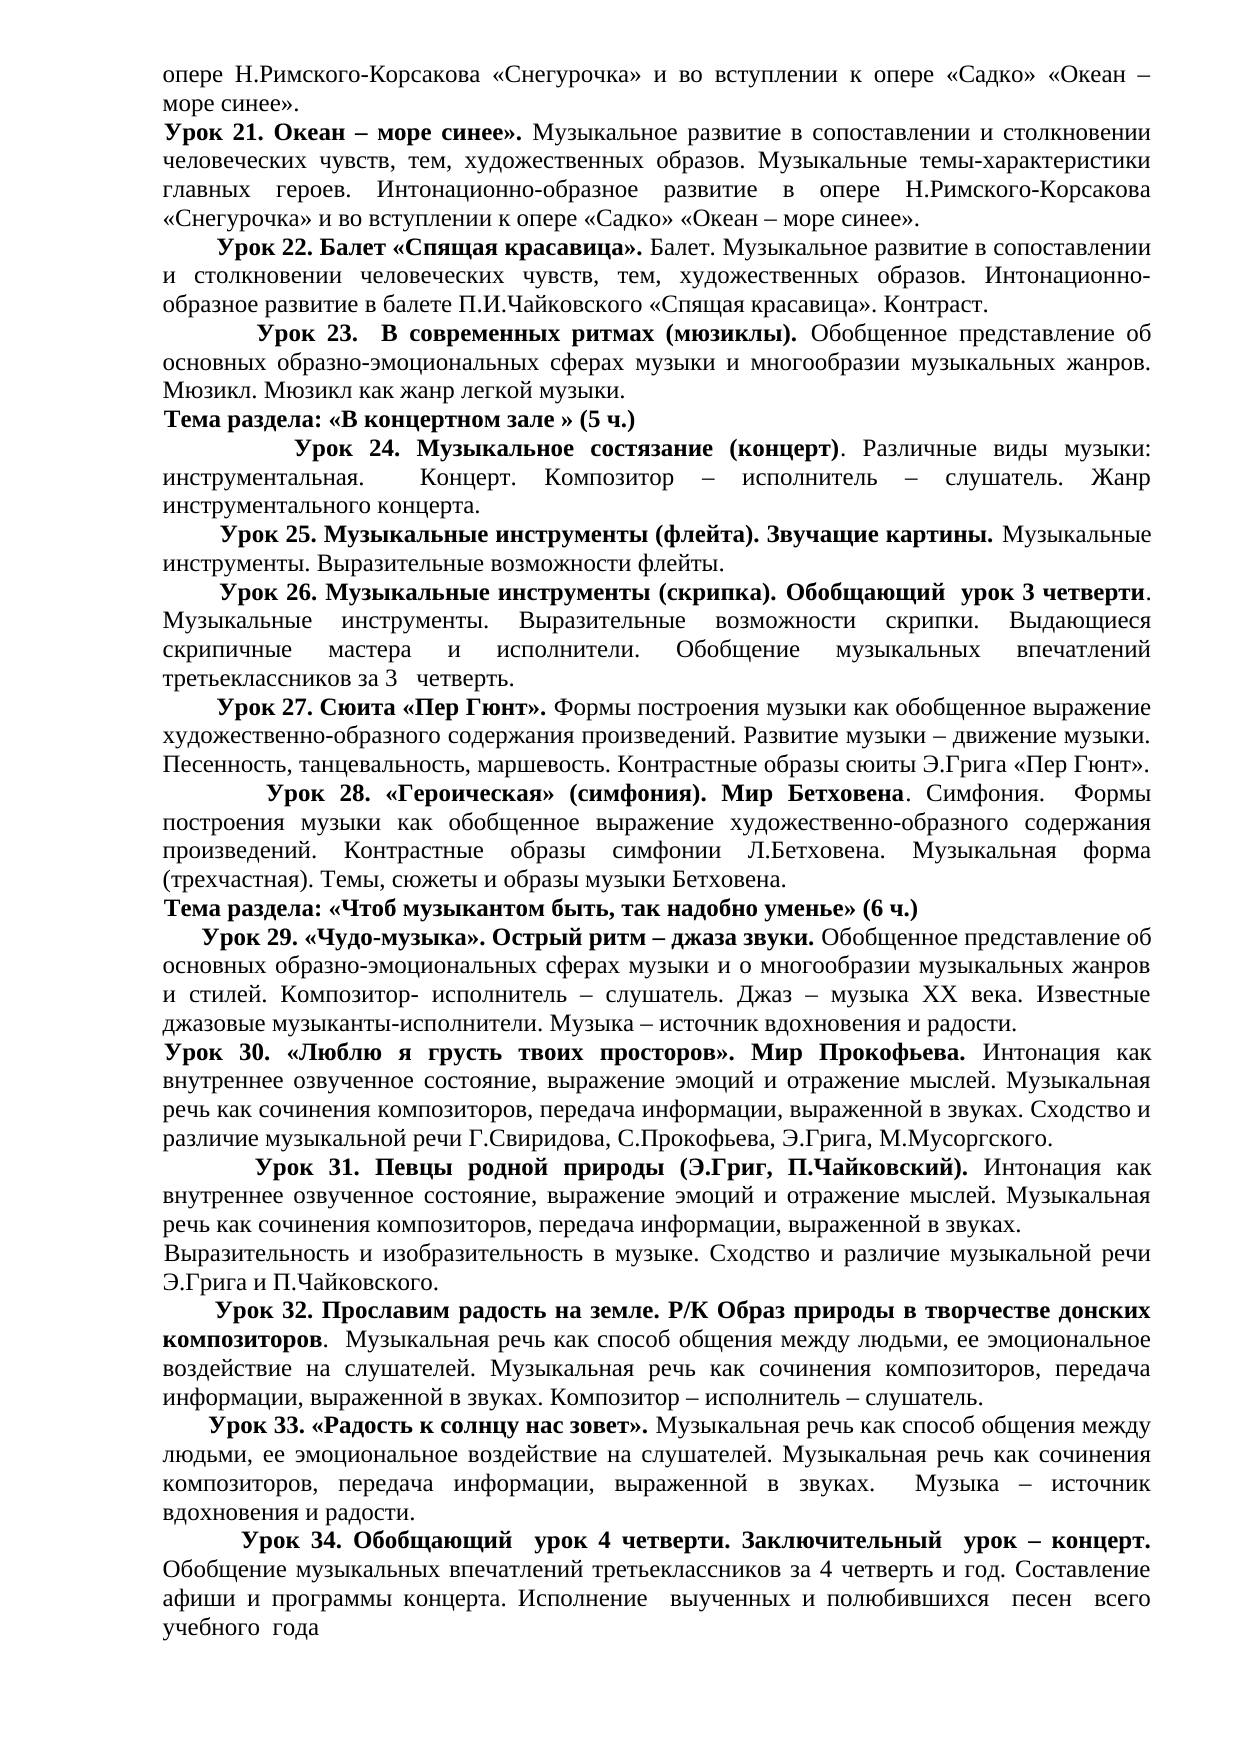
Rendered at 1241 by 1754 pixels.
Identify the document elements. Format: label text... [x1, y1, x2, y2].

text Тема раздела: «Чтоб музыкантом быть, так надобно уменье» (6 ч.) [162, 893, 1152, 922]
text Выразительность и изобразительность в музыке. Сходство и различие музыкальной речи Э.Грига и П.Чайковского. [162, 1238, 1152, 1295]
text Урок 27. Сюита «Пер Гюнт». Формы построения музыки как обобщенное выражение художественно-образного содержания произведений. Развитие музыки – движение музыки. Песенность, танцевальность, маршевость. Контрастные образы сюиты Э.Грига «Пер Гюнт». [162, 692, 1152, 778]
text Урок 24. Музыкальное состязание (концерт). Различные виды музыки: инструментальная. Концерт. Композитор – исполнитель – слушатель. Жанр инструментального концерта. [162, 433, 1152, 519]
text Урок 28. «Героическая» (симфония). Мир Бетховена. Симфония. Формы построения музыки как обобщенное выражение художественно-образного содержания произведений. Контрастные образы симфонии Л.Бетховена. Музыкальная форма (трехчастная). Темы, сюжеты и образы музыки Бетховена. [162, 778, 1152, 893]
text Урок 30. «Люблю я грусть твоих просторов». Мир Прокофьева. Интонация как внутреннее озвученное состояние, выражение эмоций и отражение мыслей. Музыкальная речь как сочинения композиторов, передача информации, выраженной в звуках. Сходство и различие музыкальной речи Г.Свиридова, С.Прокофьева, Э.Грига, М.Мусоргского. [162, 1037, 1152, 1152]
text Урок 33. «Радость к солнцу нас зовет». Музыкальная речь как способ общения между людьми, ее эмоциональное воздействие на слушателей. Музыкальная речь как сочинения композиторов, передача информации, выраженной в звуках. Музыка – источник вдохновения и радости. [162, 1410, 1152, 1525]
text Урок 22. Балет «Спящая красавица». Балет. Музыкальное развитие в сопоставлении и столкновении человеческих чувств, тем, художественных образов. Интонационно-образное развитие в балете П.И.Чайковского «Спящая красавица». Контраст. [162, 232, 1152, 318]
text Урок 32. Прославим радость на земле. Р/К Образ природы в творчестве донских композиторов. Музыкальная речь как способ общения между людьми, ее эмоциональное воздействие на слушателей. Музыкальная речь как сочинения композиторов, передача информации, выраженной в звуках. Композитор – исполнитель – слушатель. [162, 1295, 1152, 1410]
text Урок 25. Музыкальные инструменты (флейта). Звучащие картины. Музыкальные инструменты. Выразительные возможности флейты. [162, 519, 1152, 577]
text Урок 29. «Чудо-музыка». Острый ритм – джаза звуки. Обобщенное представление об основных образно-эмоциональных сферах музыки и о многообразии музыкальных жанров и стилей. Композитор- исполнитель – слушатель. Джаз – музыка ХХ века. Известные джазовые музыканты-исполнители. Музыка – источник вдохновения и радости. [162, 922, 1152, 1037]
text Урок 34. Обобщающий урок 4 четверти. Заключительный урок – концерт. Обобщение музыкальных впечатлений третьеклассников за 4 четверть и год. Составление афиши и программы концерта. Исполнение выученных и полюбившихся песен всего учебного года [162, 1525, 1152, 1640]
text Тема раздела: «В концертном зале » (5 ч.) [162, 404, 1152, 433]
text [162, 59, 1152, 117]
text Урок 23. В современных ритмах (мюзиклы). Обобщенное представление об основных образно-эмоциональных сферах музыки и многообразии музыкальных жанров. Мюзикл. Мюзикл как жанр легкой музыки. [162, 318, 1152, 404]
text Урок 21. Океан – море синее». Музыкальное развитие в сопоставлении и столкновении человеческих чувств, тем, художественных образов. Музыкальные темы-характеристики главных героев. Интонационно-образное развитие в опере Н.Римского-Корсакова «Снегурочка» и во вступлении к опере «Садко» «Океан – море синее». [162, 117, 1152, 232]
text Урок 31. Певцы родной природы (Э.Григ, П.Чайковский). Интонация как внутреннее озвученное состояние, выражение эмоций и отражение мыслей. Музыкальная речь как сочинения композиторов, передача информации, выраженной в звуках. [162, 1152, 1152, 1238]
text Урок 26. Музыкальные инструменты (скрипка). Обобщающий урок 3 четверти. Музыкальные инструменты. Выразительные возможности скрипки. Выдающиеся скрипичные мастера и исполнители. Обобщение музыкальных впечатлений третьеклассников за 3 четверть. [162, 577, 1152, 692]
